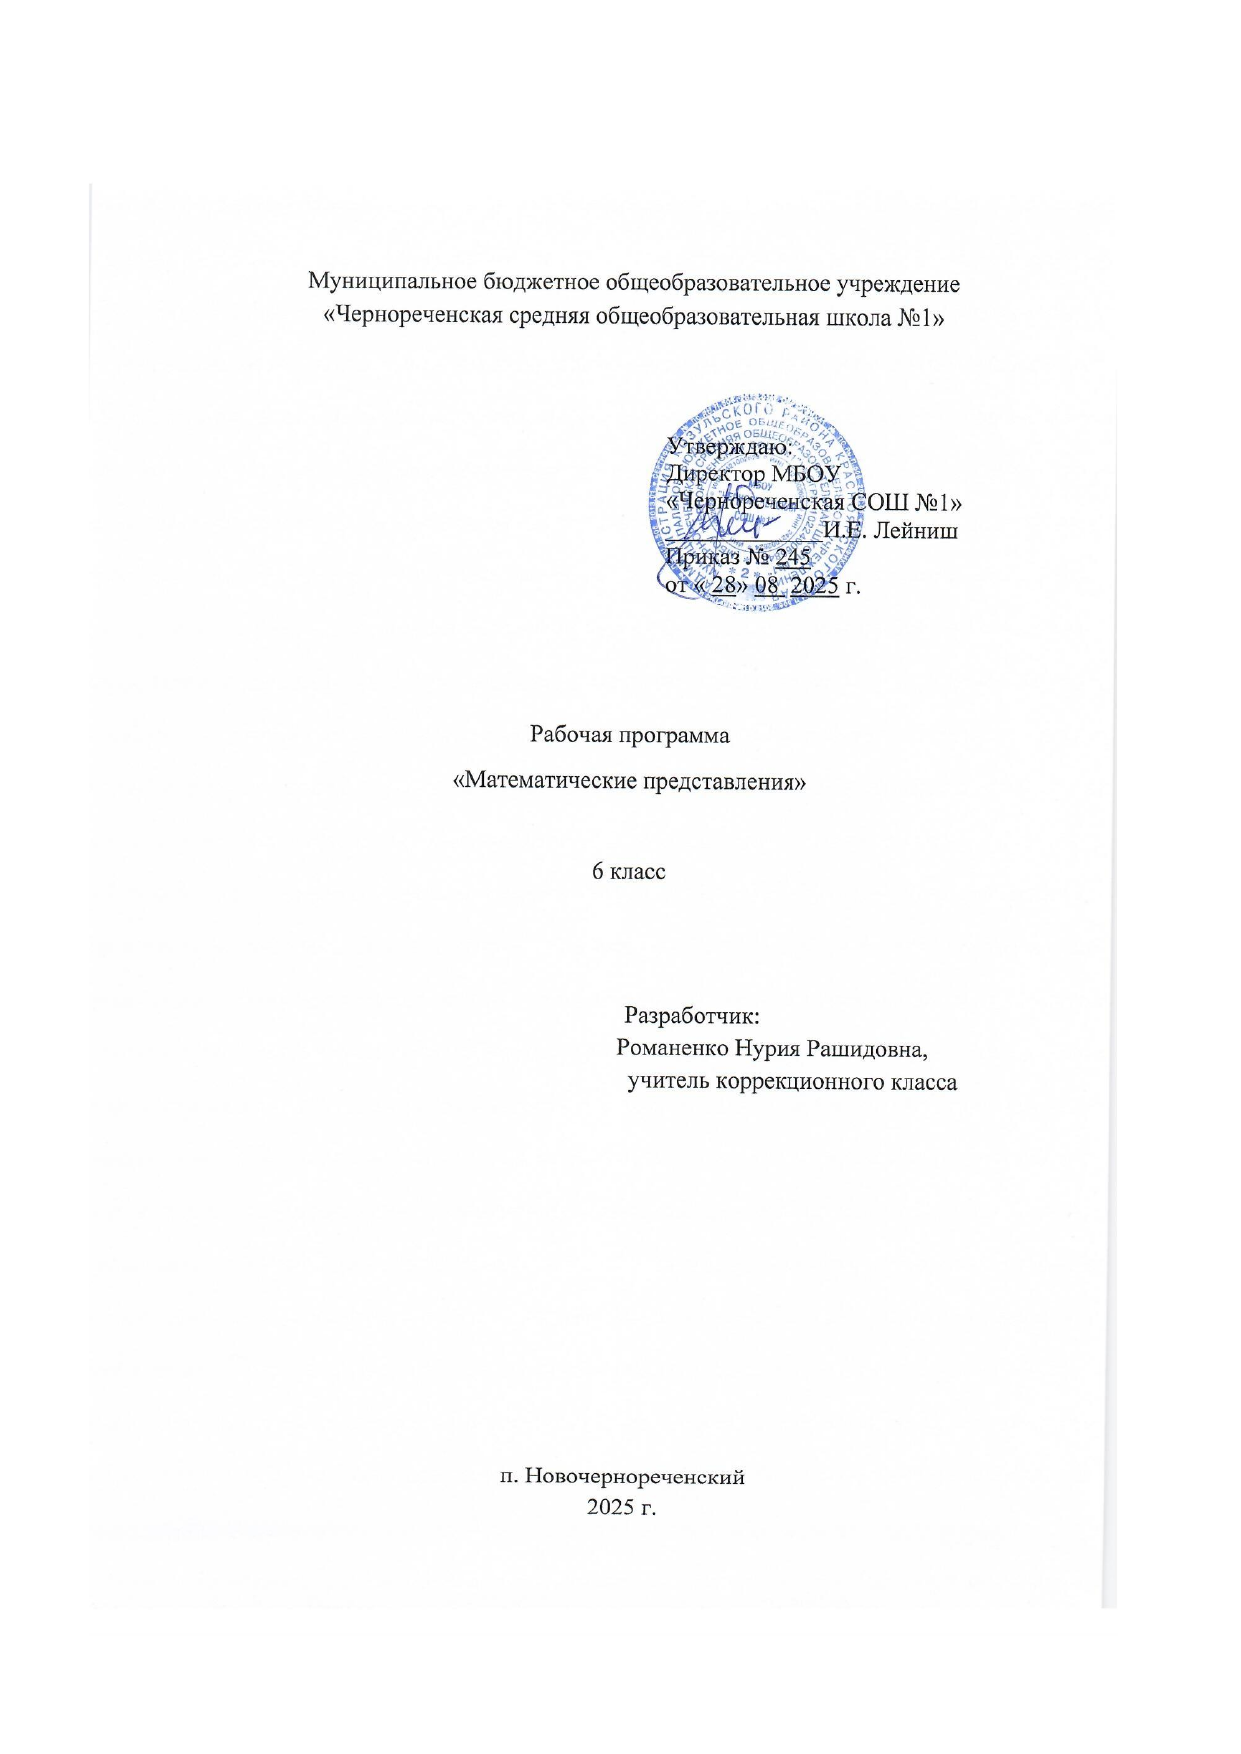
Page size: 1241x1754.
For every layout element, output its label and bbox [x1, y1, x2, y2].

picture [88, 180, 1118, 1636]
